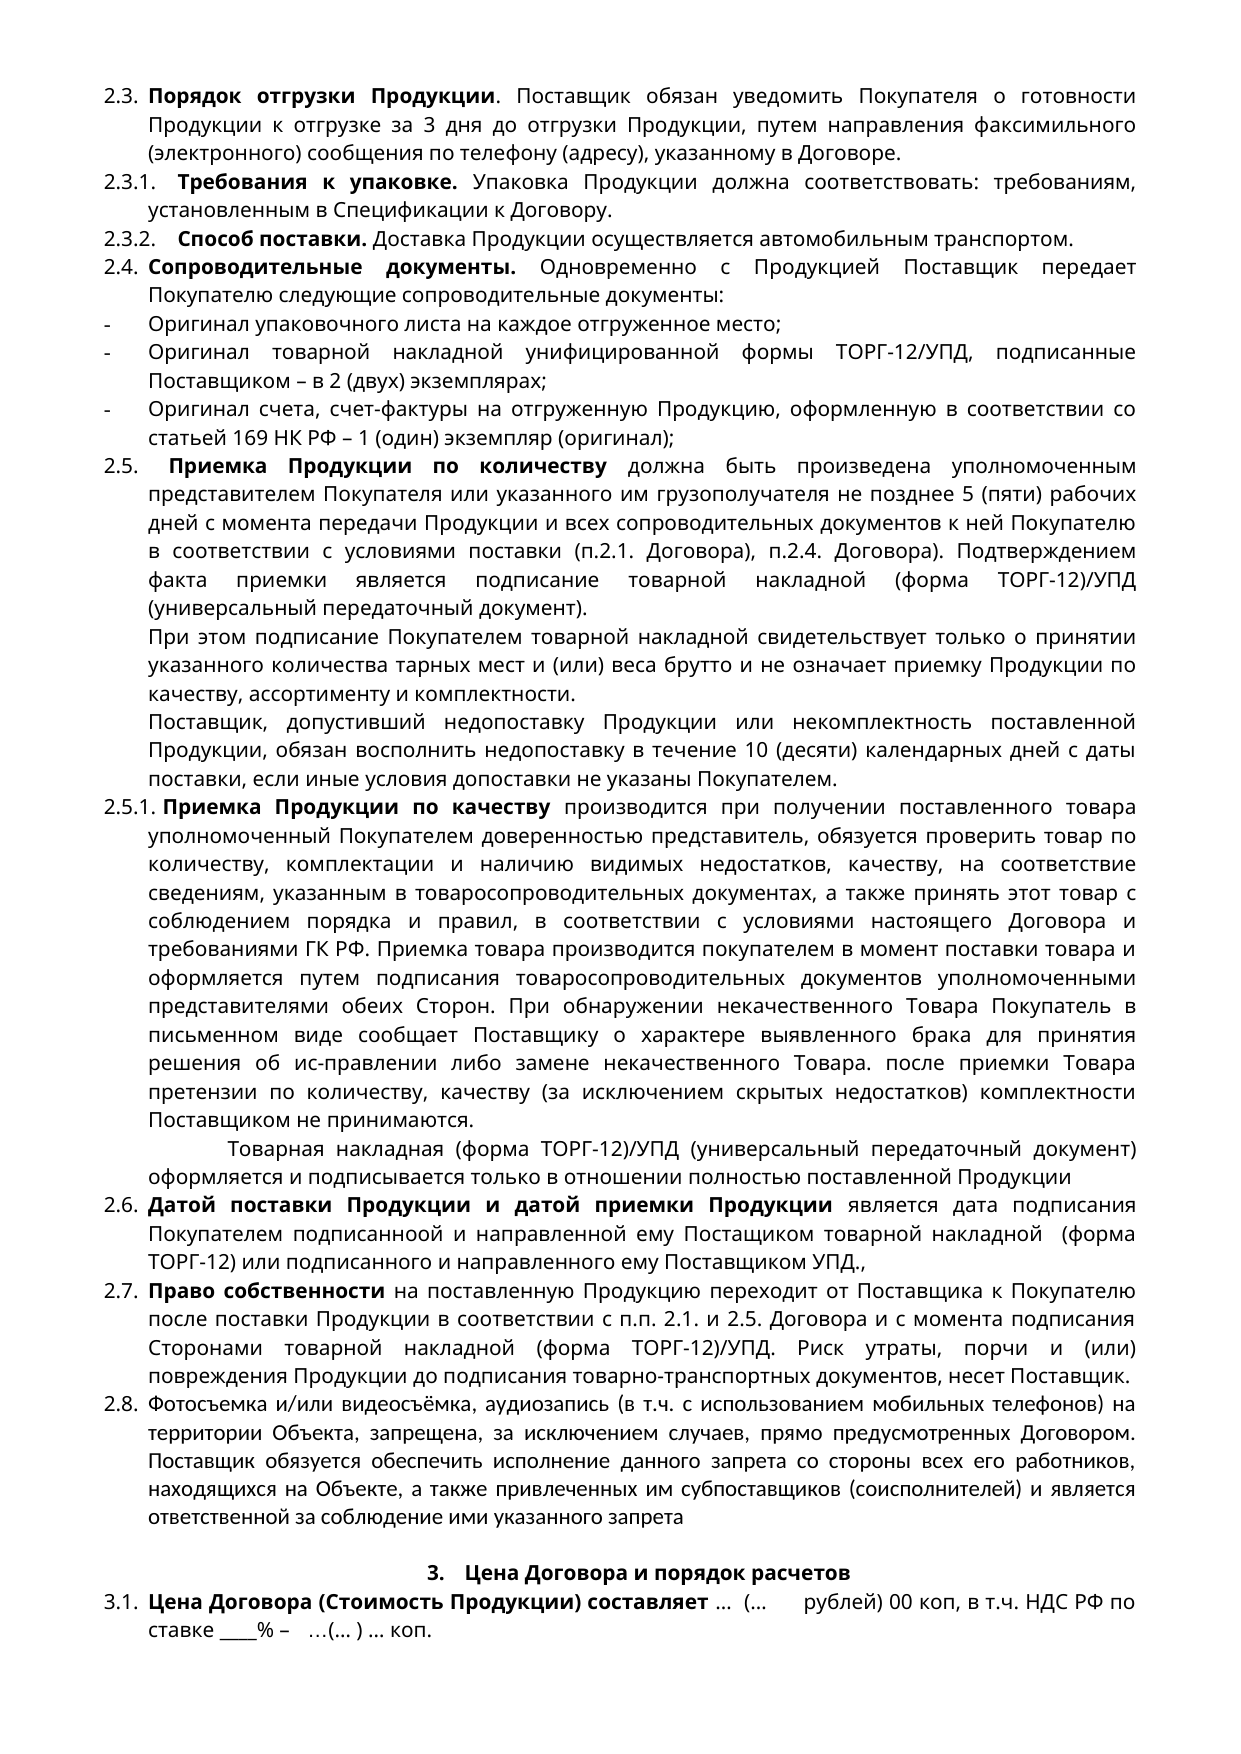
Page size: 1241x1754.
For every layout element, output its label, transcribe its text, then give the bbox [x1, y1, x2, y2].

list Сопроводительные документы. Одновременно с Продукцией Поставщик передает Покупателю следующие сопроводительные документы: [103, 252, 1137, 309]
list Цена Договора (Стоимость Продукции) составляет … (… рублей) 00 коп, в т.ч. НДС РФ по ставке ____% – …(… ) … коп. [103, 1587, 1137, 1644]
list Оригинал счета, счет-фактуры на отгруженную Продукцию, оформленную в соответствии со статьей 169 НК РФ – 1 (один) экземпляр (оригинал); [103, 394, 1137, 451]
list Фотосъемка и/или видеосъёмка, аудиозапись (в т.ч. с использованием мобильных телефонов) на территории Объекта, запрещена, за исключением случаев, прямо предусмотренных Договором. Поставщик обязуется обеспечить исполнение данного запрета со стороны всех его работников, находящихся на Объекте, а также привлеченных им субпоставщиков (соисполнителей) и является ответственной за соблюдение ими указанного запрета [103, 1389, 1137, 1530]
list Оригинал упаковочного листа на каждое отгруженное место; [103, 309, 1137, 337]
text При этом подписание Покупателем товарной накладной свидетельствует только о принятии указанного количества тарных мест и (или) веса брутто и не означает приемку Продукции по качеству, ассортименту и комплектности. [148, 622, 1137, 707]
list Приемка Продукции по качеству производится при получении поставленного товара уполномоченный Покупателем доверенностью представитель, обязуется проверить товар по количеству, комплектации и наличию видимых недостатков, качеству, на соответствие сведениям, указанным в товаросопроводительных документах, а также принять этот товар с соблюдением порядка и правил, в соответствии с условиями настоящего Договора и требованиями ГК РФ. Приемка товара производится покупателем в момент поставки товара и оформляется путем подписания товаросопроводительных документов уполномоченными представителями обеих Сторон. При обнаружении некачественного Товара Покупатель в письменном виде сообщает Поставщику о характере выявленного брака для принятия решения об ис-правлении либо замене некачественного Товара. после приемки Товара претензии по количеству, качеству (за исключением скрытых недостатков) комплектности Поставщиком не принимаются. [103, 792, 1137, 1134]
list Способ поставки. Доставка Продукции осуществляется автомобильным транспортом. [103, 224, 1137, 252]
list Приемка Продукции по количеству должна быть произведена уполномоченным представителем Покупателя или указанного им грузополучателя не позднее 5 (пяти) рабочих дней с момента передачи Продукции и всех сопроводительных документов к ней Покупателю в соответствии с условиями поставки (п.2.1. Договора), п.2.4. Договора). Подтверждением факта приемки является подписание товарной накладной (форма ТОРГ-12)/УПД (универсальный передаточный документ). [103, 451, 1137, 622]
list Цена Договора и порядок расчетов [141, 1558, 1137, 1587]
list Право собственности на поставленную Продукцию переходит от Поставщика к Покупателю после поставки Продукции в соответствии с п.п. 2.1. и 2.5. Договора и с момента подписания Сторонами товарной накладной (форма ТОРГ-12)/УПД. Риск утраты, порчи и (или) повреждения Продукции до подписания товарно-транспортных документов, несет Поставщик. [103, 1276, 1137, 1389]
text Поставщик, допустивший недопоставку Продукции или некомплектность поставленной Продукции, обязан восполнить недопоставку в течение 10 (десяти) календарных дней с даты поставки, если иные условия допоставки не указаны Покупателем. [148, 707, 1137, 792]
list Датой поставки Продукции и датой приемки Продукции является дата подписания Покупателем подписанноой и направленной ему Постащиком товарной накладной (форма ТОРГ-12) или подписанного и направленного ему Поставщиком УПД., [103, 1191, 1137, 1276]
list Оригинал товарной накладной унифицированной формы ТОРГ-12/УПД, подписанные Поставщиком – в 2 (двух) экземплярах; [103, 337, 1137, 394]
text Товарная накладная (форма ТОРГ-12)/УПД (универсальный передаточный документ) оформляется и подписывается только в отношении полностью поставленной Продукции [148, 1134, 1137, 1191]
list Требования к упаковке. Упаковка Продукции должна соответствовать: требованиям, установленным в Спецификации к Договору. [103, 167, 1137, 224]
list Порядок отгрузки Продукции. Поставщик обязан уведомить Покупателя о готовности Продукции к отгрузке за 3 дня до отгрузки Продукции, путем направления факсимильного (электронного) сообщения по телефону (адресу), указанному в Договоре. [103, 81, 1137, 167]
